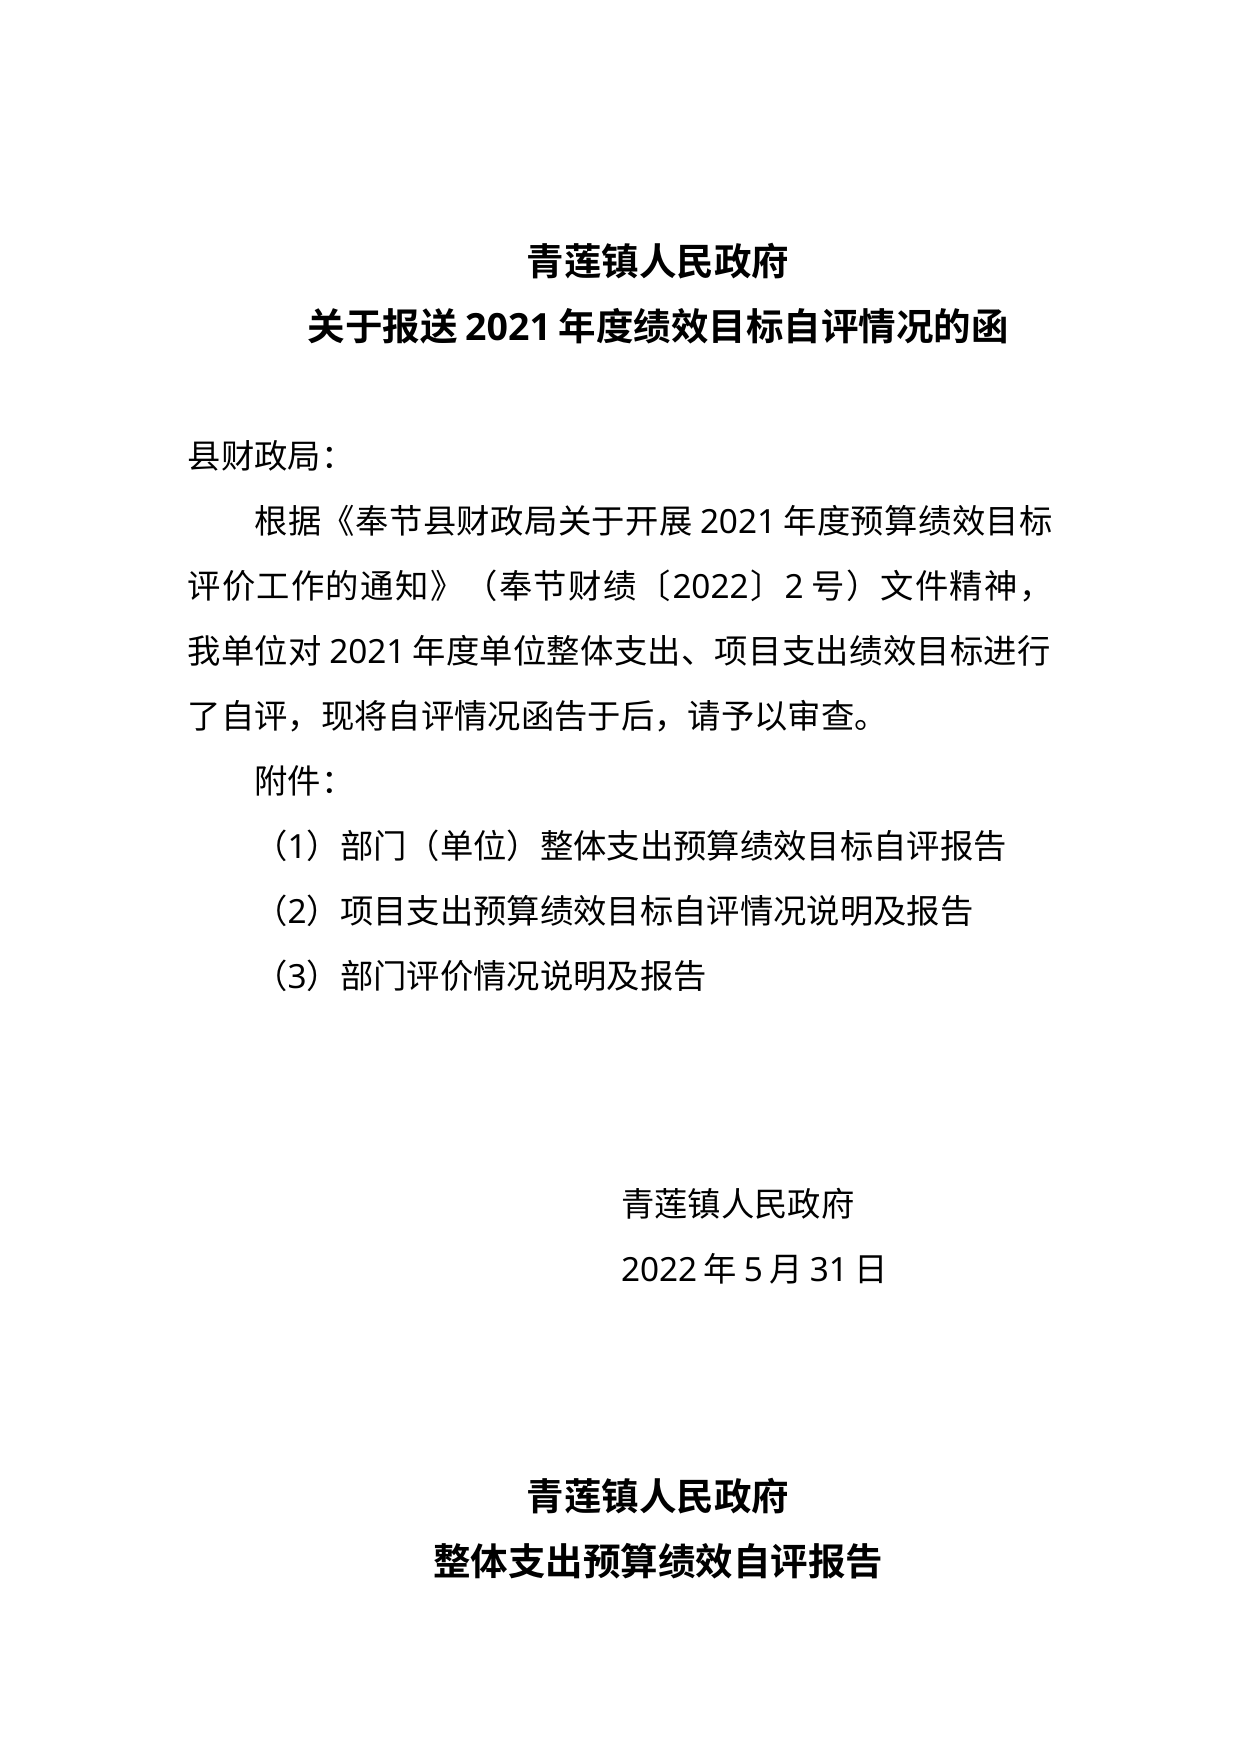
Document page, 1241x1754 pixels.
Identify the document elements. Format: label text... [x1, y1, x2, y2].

text 2022年5月31日 [187, 1234, 1053, 1299]
list （3）部门评价情况说明及报告 [187, 942, 1053, 1007]
text 青莲镇人民政府 [187, 1169, 1053, 1234]
text 青莲镇人民政府 [187, 1462, 1053, 1527]
text 根据《奉节县财政局关于开展2021年度预算绩效目标评价工作的通知》（奉节财绩〔2022〕2号）文件精神，我单位对2021年度单位整体支出、项目支出绩效目标进行了自评，现将自评情况函告于后，请予以审查。 [187, 487, 1053, 747]
list （2）项目支出预算绩效目标自评情况说明及报告 [187, 877, 1053, 942]
text 关于报送2021年度绩效目标自评情况的函 [187, 292, 1053, 357]
text 县财政局： [187, 422, 1053, 487]
text （1）部门（单位）整体支出预算绩效目标自评报告 [187, 812, 1053, 877]
text 整体支出预算绩效自评报告 [187, 1527, 1053, 1592]
text 附件： [187, 747, 1053, 812]
text 青莲镇人民政府 [187, 227, 1053, 292]
